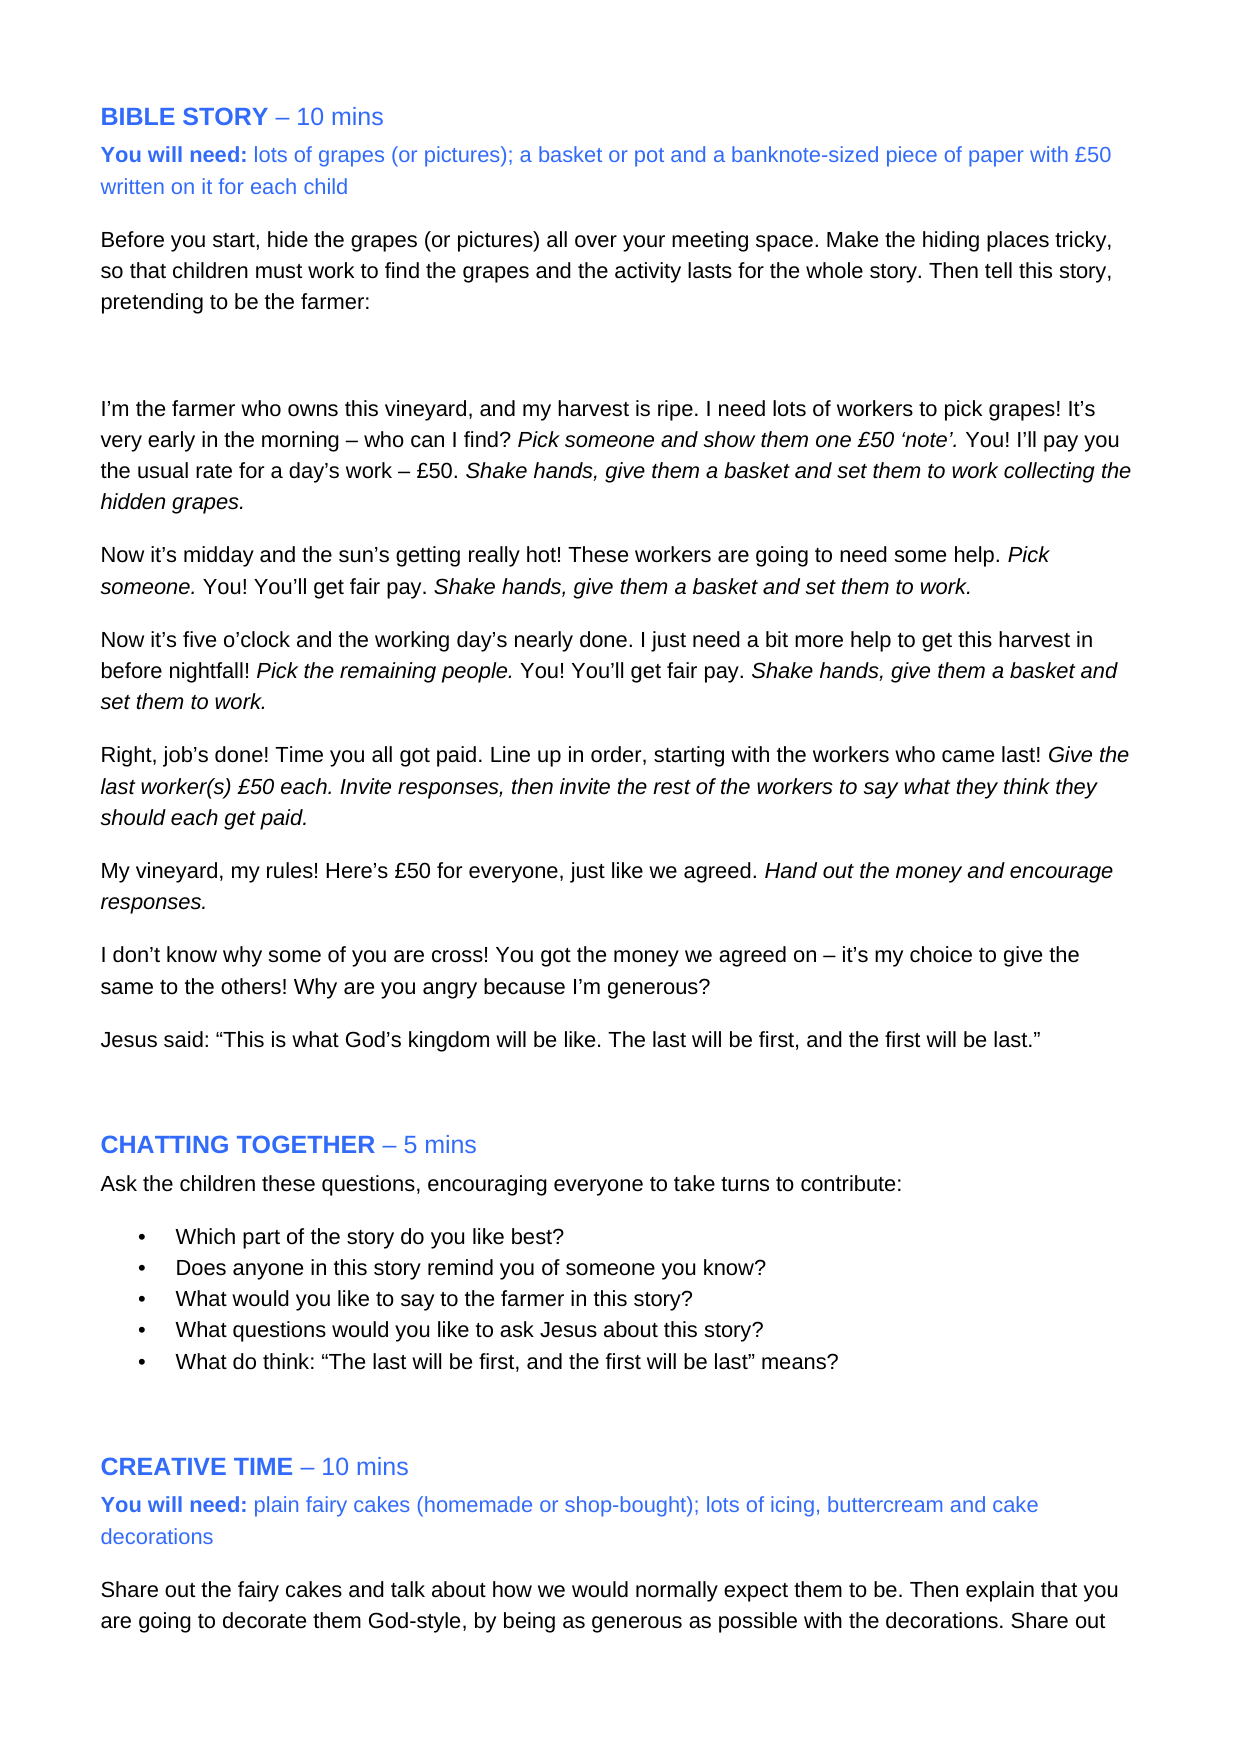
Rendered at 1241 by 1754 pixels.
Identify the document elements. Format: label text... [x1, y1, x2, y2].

text My vineyard, my rules! Here’s £50 for everyone, just like we agreed. Hand out the money and encourage responses. [100, 853, 1140, 916]
list Does anyone in this story remind you of someone you know? [138, 1250, 1140, 1282]
list What do think: “The last will be first, and the first will be last” means? [138, 1344, 1140, 1375]
text You will need: plain fairy cakes (homemade or shop-bought); lots of icing, buttercream and cake decorations [100, 1488, 1140, 1550]
subtitle CREATIVE TIME – 10 mins [100, 1450, 1140, 1482]
subtitle BIBLE STORY – 10 mins [100, 100, 1140, 132]
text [100, 1572, 1140, 1635]
text Now it’s midday and the sun’s getting really hot! These workers are going to need some help. Pick someone. You! You’ll get fair pay. Shake hands, give them a basket and set them to work. [100, 538, 1140, 600]
text I’m the farmer who owns this vineyard, and my harvest is ripe. I need lots of workers to pick grapes! It’s very early in the morning – who can I find? Pick someone and show them one £50 ‘note’. You! I’ll pay you the usual rate for a day’s work – £50. Shake hands, give them a basket and set them to work collecting the hidden grapes. [100, 391, 1140, 516]
list What questions would you like to ask Jesus about this story? [138, 1313, 1140, 1344]
list What would you like to say to the farmer in this story? [138, 1282, 1140, 1313]
text Right, job’s done! Time you all got paid. Line up in order, starting with the workers who came last! Give the last worker(s) £50 each. Invite responses, then invite the rest of the workers to say what they think they should each get paid. [100, 738, 1140, 832]
text Ask the children these questions, encouraging everyone to take turns to contribute: [100, 1166, 1140, 1197]
text You will need: lots of grapes (or pictures); a basket or pot and a banknote-sized piece of paper with £50 written on it for each child [100, 138, 1140, 200]
text I don’t know why some of you are cross! You got the money we agreed on – it’s my choice to give the same to the others! Why are you angry because I’m generous? [100, 938, 1140, 1000]
text Jesus said: “This is what God’s kingdom will be like. The last will be first, and the first will be last.” [100, 1022, 1140, 1053]
text Before you start, hide the grapes (or pictures) all over your meeting space. Make the hiding places tricky, so that children must work to find the grapes and the activity lasts for the whole story. Then tell this story, pretending to be the farmer: [100, 222, 1140, 316]
text Now it’s five o’clock and the working day’s nearly done. I just need a bit more help to get this harvest in before nightfall! Pick the remaining people. You! You’ll get fair pay. Shake hands, give them a basket and set them to work. [100, 622, 1140, 716]
list Which part of the story do you like best? [138, 1219, 1140, 1250]
subtitle CHATTING TOGETHER – 5 mins [100, 1128, 1140, 1160]
